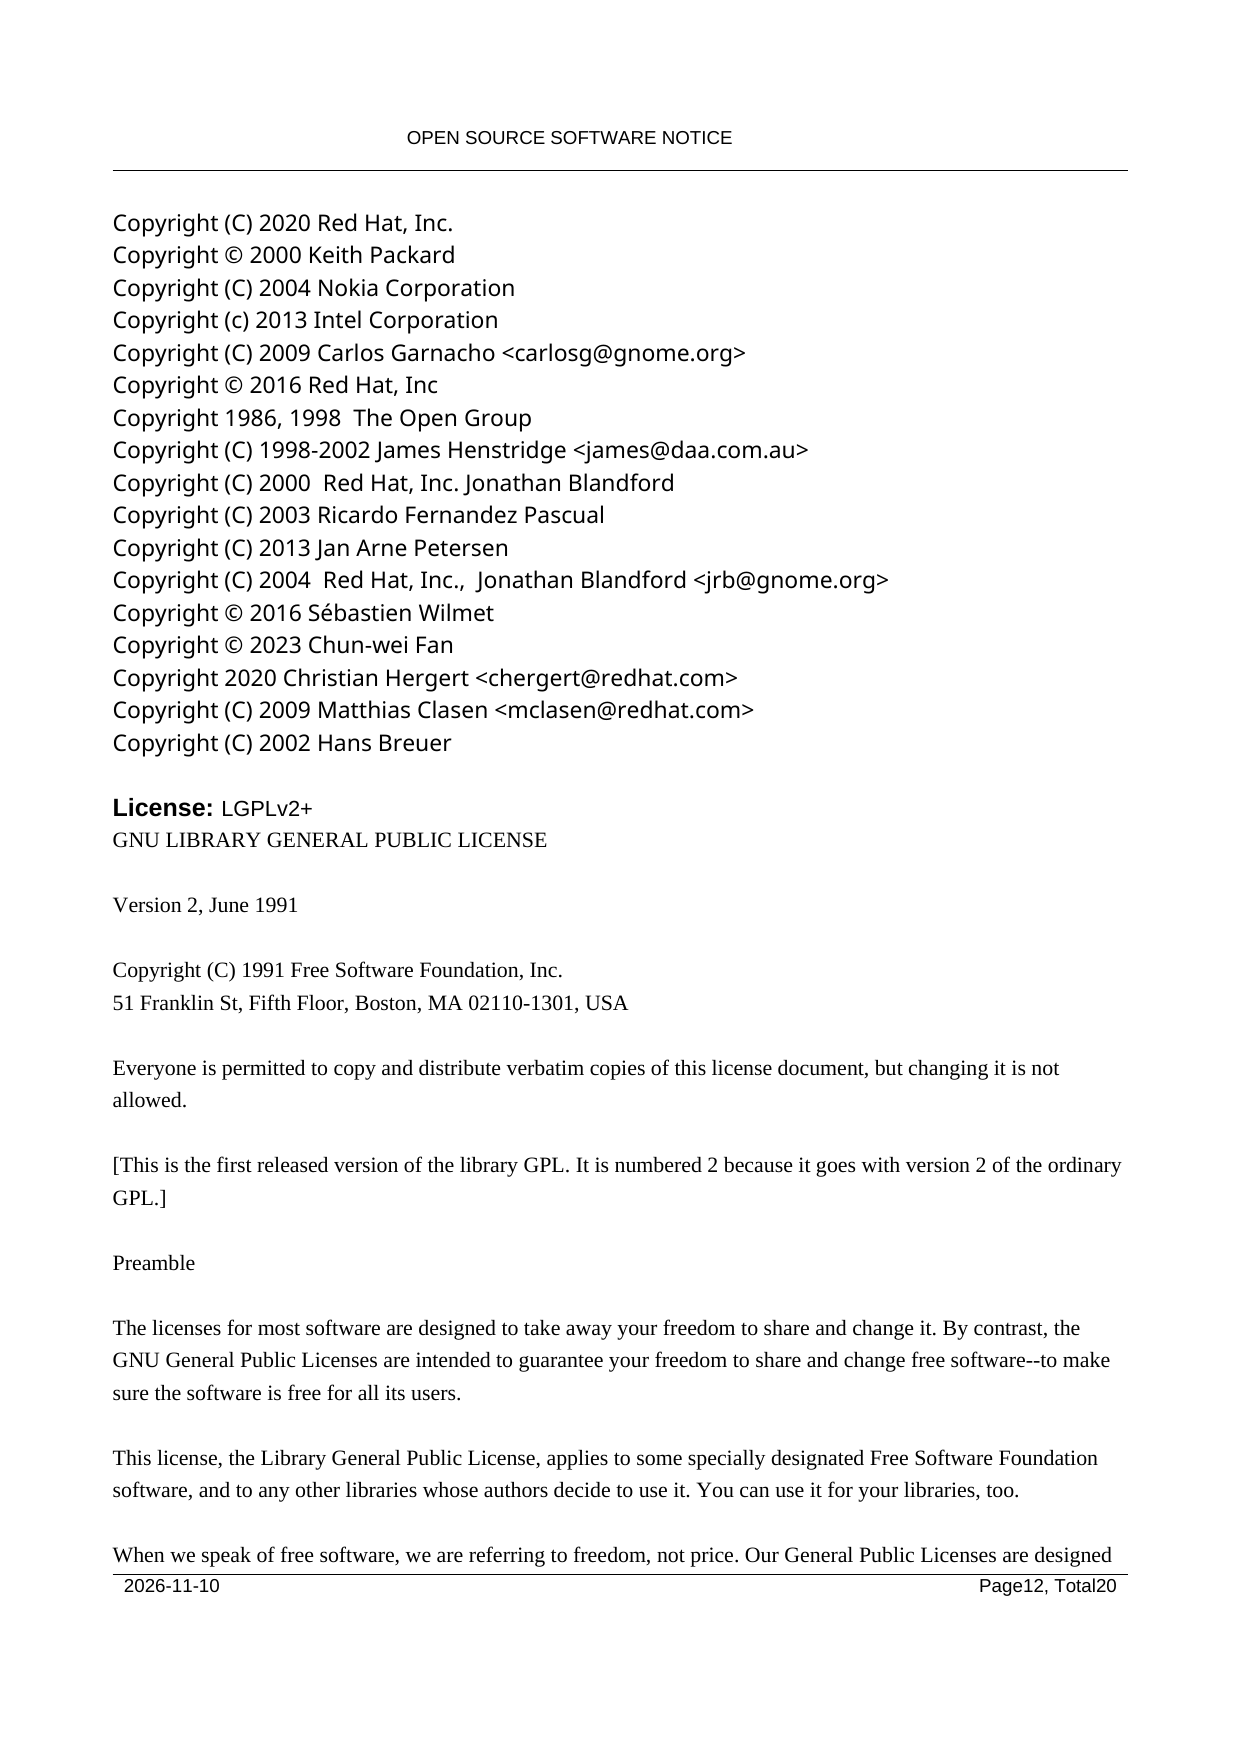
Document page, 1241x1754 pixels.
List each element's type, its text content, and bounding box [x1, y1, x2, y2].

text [112, 206, 1128, 791]
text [112, 824, 1128, 1571]
text License: LGPLv2+ [112, 791, 1128, 824]
